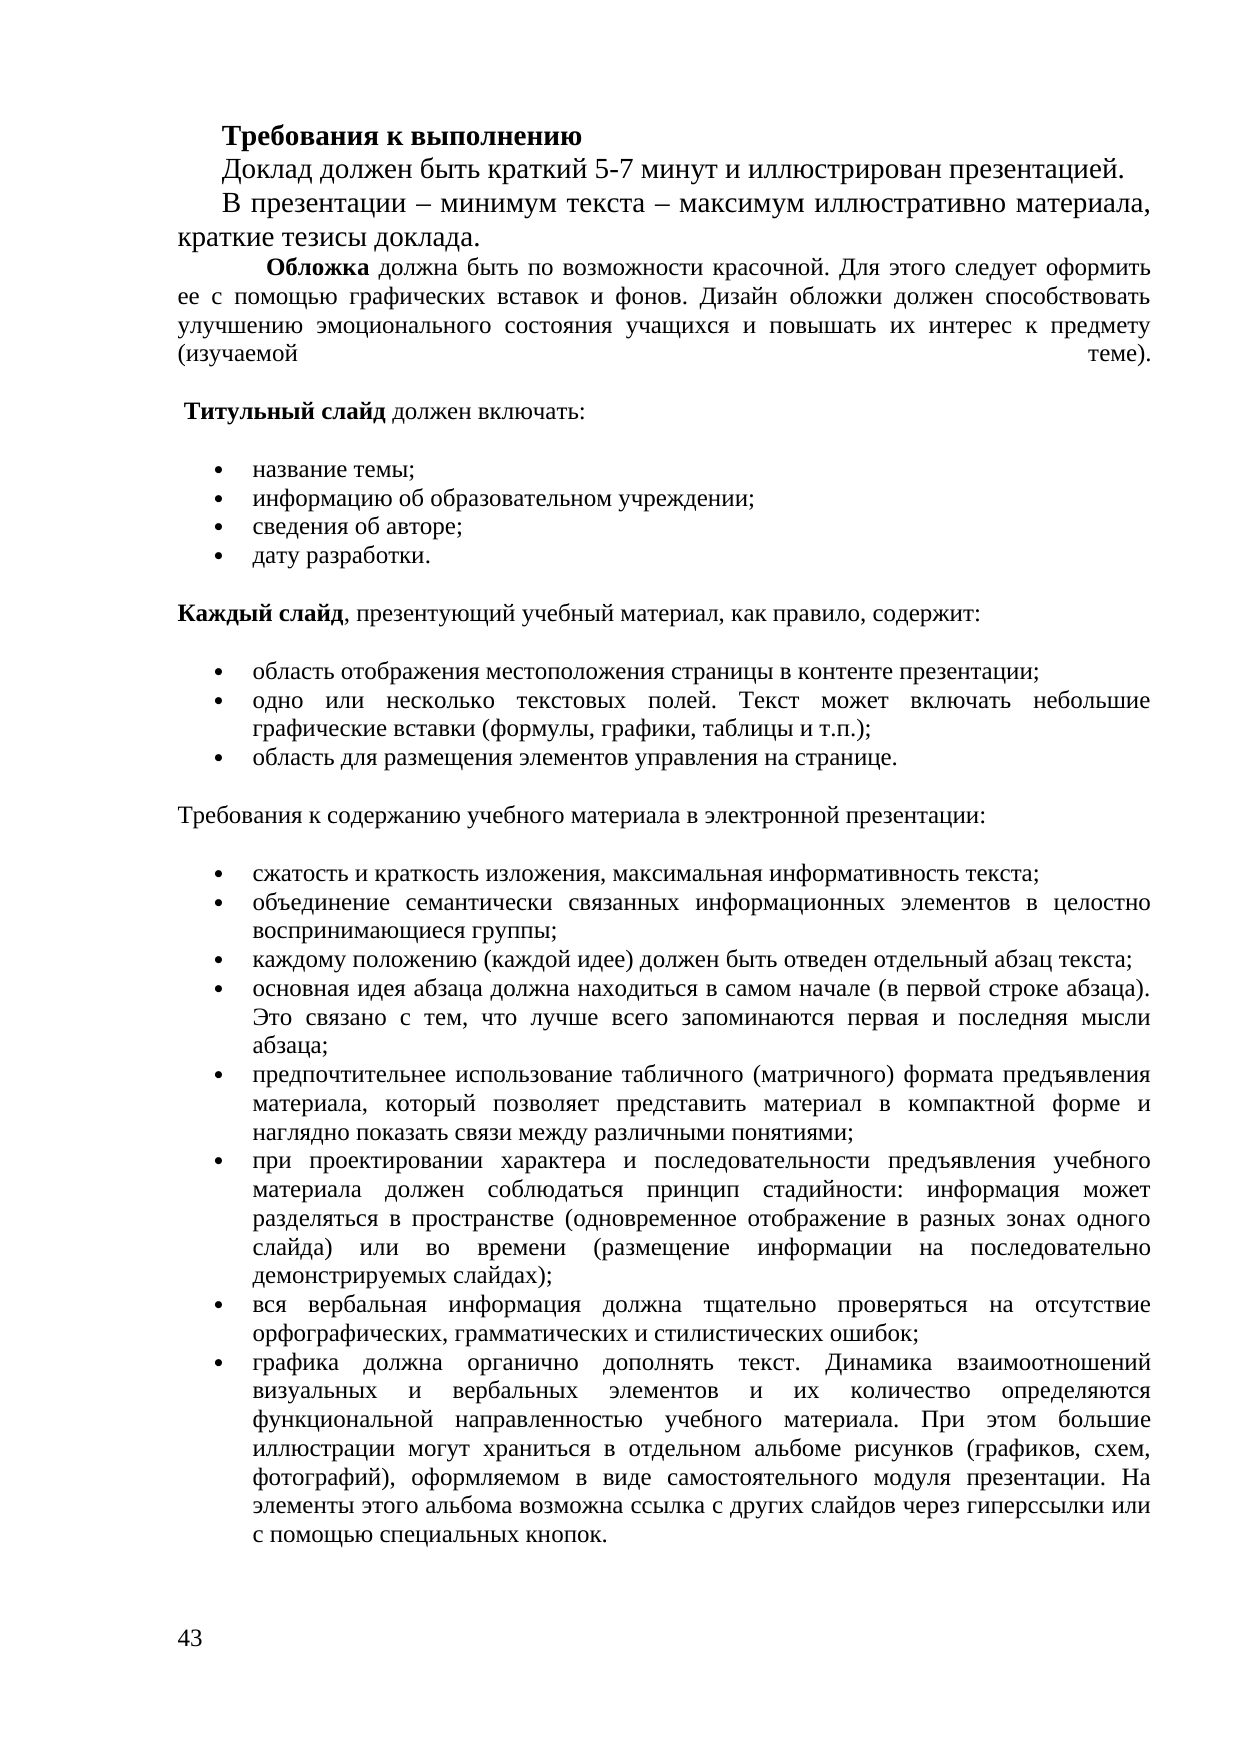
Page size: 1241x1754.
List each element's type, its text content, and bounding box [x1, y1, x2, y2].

list основная идея абзаца должна находиться в самом начале (в первой строке абзаца). Это связано с тем, что лучше всего запоминаются первая и последняя мысли абзаца; [215, 973, 1152, 1059]
list предпочтительнее использование табличного (матричного) формата предъявления материала, который позволяет представить материал в компактной форме и наглядно показать связи между различными понятиями; [215, 1059, 1152, 1146]
list информацию об образовательном учреждении; [215, 483, 1152, 511]
list область отображения местоположения страницы в контенте презентации; [215, 656, 1152, 685]
list при проектировании характера и последовательности предъявления учебного материала должен соблюдаться принцип стадийности: информация может разделяться в пространстве (одновременное отображение в разных зонах одного слайда) или во времени (размещение информации на последовательно демонстрируемых слайдах); [215, 1146, 1152, 1289]
list область для размещения элементов управления на странице. [215, 742, 1152, 771]
list название темы; [215, 454, 1152, 483]
list сведения об авторе; [215, 511, 1152, 540]
list одно или несколько текстовых полей. Текст может включать небольшие графические вставки (формулы, графики, таблицы и т.п.); [215, 685, 1152, 742]
list каждому положению (каждой идее) должен быть отведен отдельный абзац текста; [215, 944, 1152, 973]
list вся вербальная информация должна тщательно проверяться на отсутствие орфографических, грамматических и стилистических ошибок; [215, 1289, 1152, 1347]
text Доклад должен быть краткий 5-7 минут и иллюстрирован презентацией. [177, 152, 1152, 185]
list графика должна органично дополнять текст. Динамика взаимоотношений визуальных и вербальных элементов и их количество определяются функциональной направленностью учебного материала. При этом большие иллюстрации могут храниться в отдельном альбоме рисунков (графиков, схем, фотографий), оформляемом в виде самостоятельного модуля презентации. На элементы этого альбома возможна ссылка с других слайдов через гиперссылки или с помощью специальных кнопок. [215, 1347, 1152, 1548]
list сжатость и краткость изложения, максимальная информативность текста; [215, 858, 1152, 887]
text Обложка должна быть по возможности красочной. Для этого следует оформить ее с помощью графических вставок и фонов. Дизайн обложки должен способствовать улучшению эмоционального состояния учащихся и повышать их интерес к предмету (изучаемой теме). Титульный слайд должен включать: [177, 252, 1152, 425]
list объединение семантически связанных информационных элементов в целостно воспринимающиеся группы; [215, 887, 1152, 944]
text Требования к содержанию учебного материала в электронной презентации: [177, 800, 1152, 829]
text Каждый слайд, презентующий учебный материал, как правило, содержит: [177, 598, 1152, 627]
text В презентации – минимум текста – максимум иллюстративно материала, краткие тезисы доклада. [177, 185, 1152, 252]
text Требования к выполнению [177, 118, 1152, 152]
list дату разработки. [215, 540, 1152, 569]
